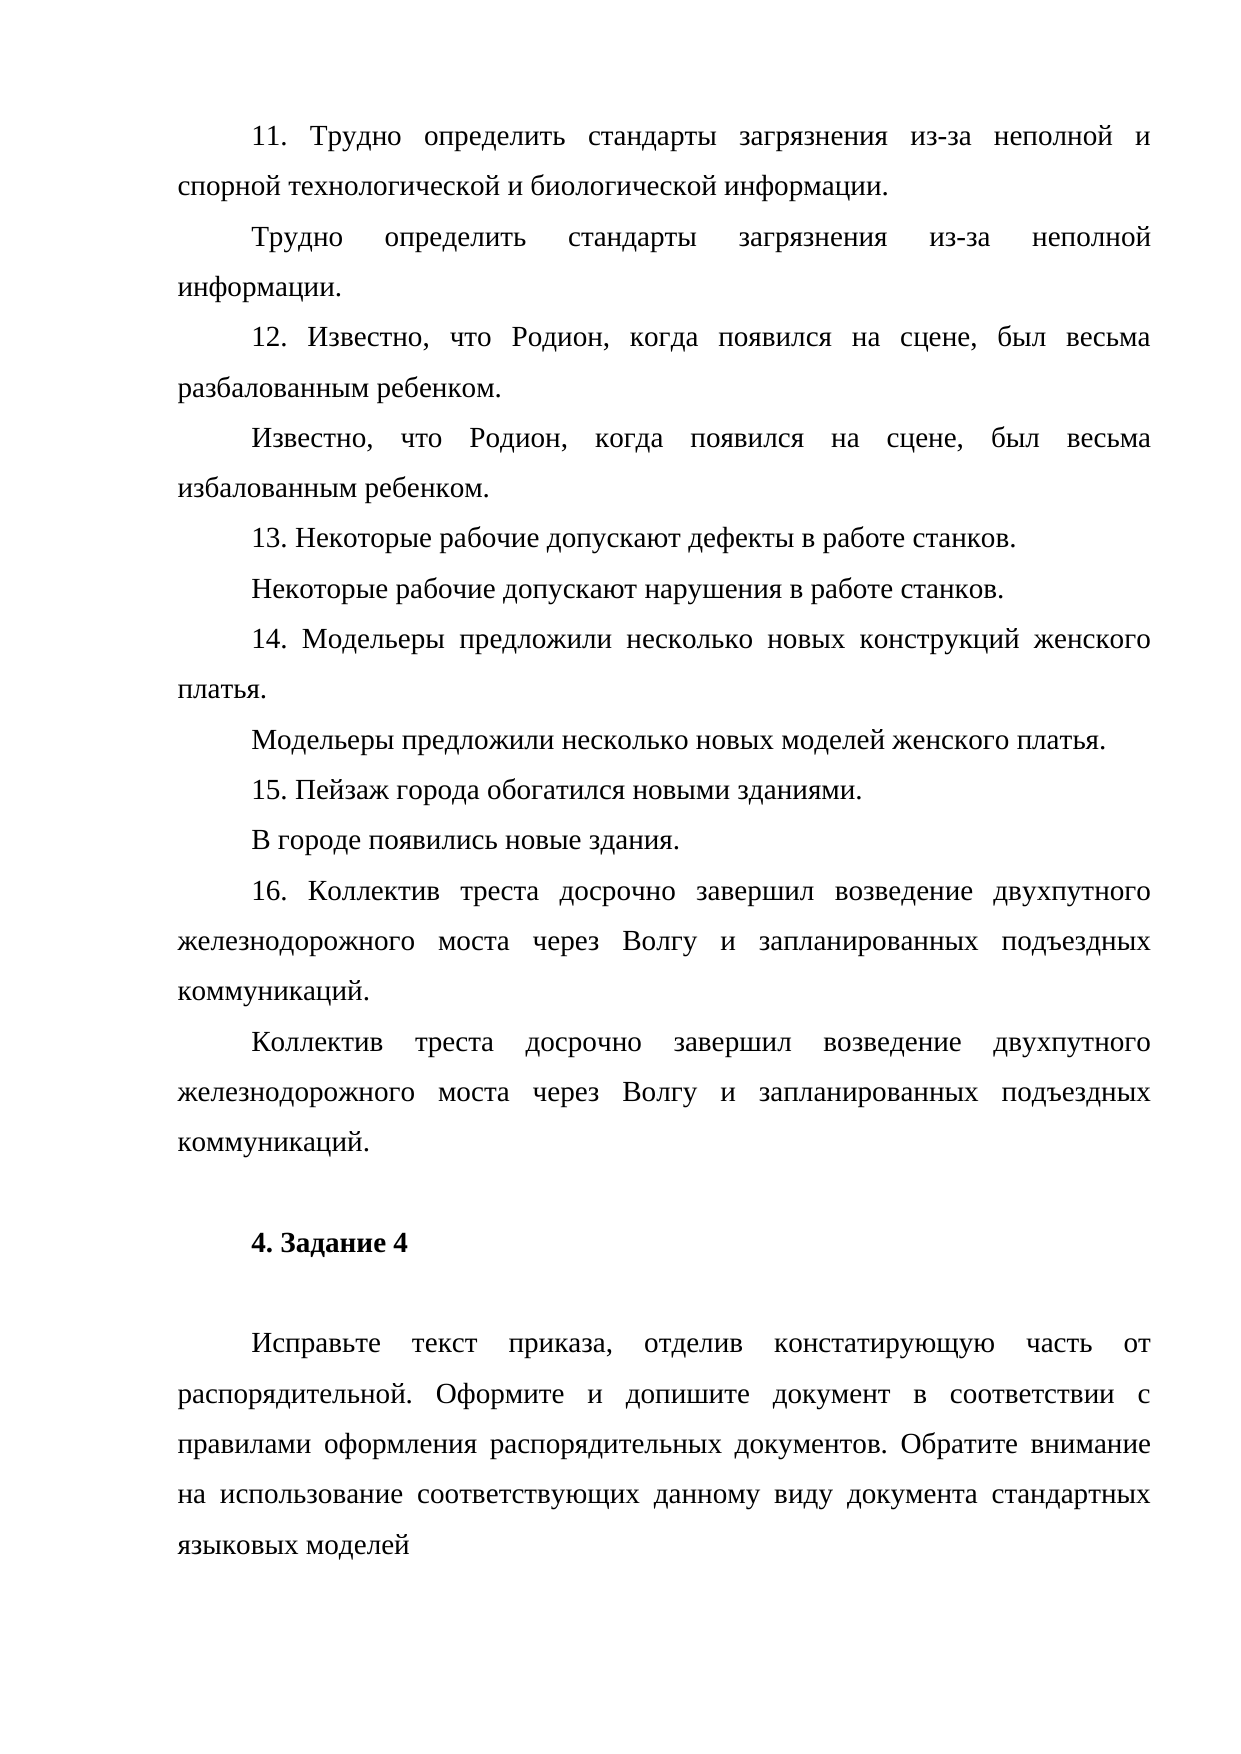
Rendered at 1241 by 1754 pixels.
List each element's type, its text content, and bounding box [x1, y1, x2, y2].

text Модельеры предложили несколько новых моделей женского платья. [177, 722, 1152, 755]
text Некоторые рабочие допускают нарушения в работе станков. [177, 571, 1152, 604]
text 16. Коллектив треста досрочно завершил возведение двухпутного железнодорожного моста через Волгу и запланированных подъездных коммуникаций. [177, 873, 1152, 1007]
text Исправьте текст приказа, отделив констатирующую часть от распорядительной. Оформите и допишите документ в соответствии с правилами оформления распорядительных документов. Обратите внимание на использование соответствующих данному виду документа стандартных языковых моделей [177, 1326, 1152, 1560]
text 12. Известно, что Родион, когда появился на сцене, был весьма разбалованным ребенком. [177, 319, 1152, 403]
text В городе появились новые здания. [177, 822, 1152, 856]
text 13. Некоторые рабочие допускают дефекты в работе станков. [177, 521, 1152, 554]
text 15. Пейзаж города обогатился новыми зданиями. [177, 772, 1152, 806]
text 11. Трудно определить стандарты загрязнения из-за неполной и спорной технологической и биологической информации. [177, 118, 1152, 202]
text Трудно определить стандарты загрязнения из-за неполной информации. [177, 219, 1152, 303]
subtitle 4. Задание 4 [177, 1225, 1152, 1258]
text Коллектив треста досрочно завершил возведение двухпутного железнодорожного моста через Волгу и запланированных подъездных коммуникаций. [177, 1024, 1152, 1158]
text Известно, что Родион, когда появился на сцене, был весьма избалованным ребенком. [177, 420, 1152, 504]
text 14. Модельеры предложили несколько новых конструкций женского платья. [177, 621, 1152, 705]
